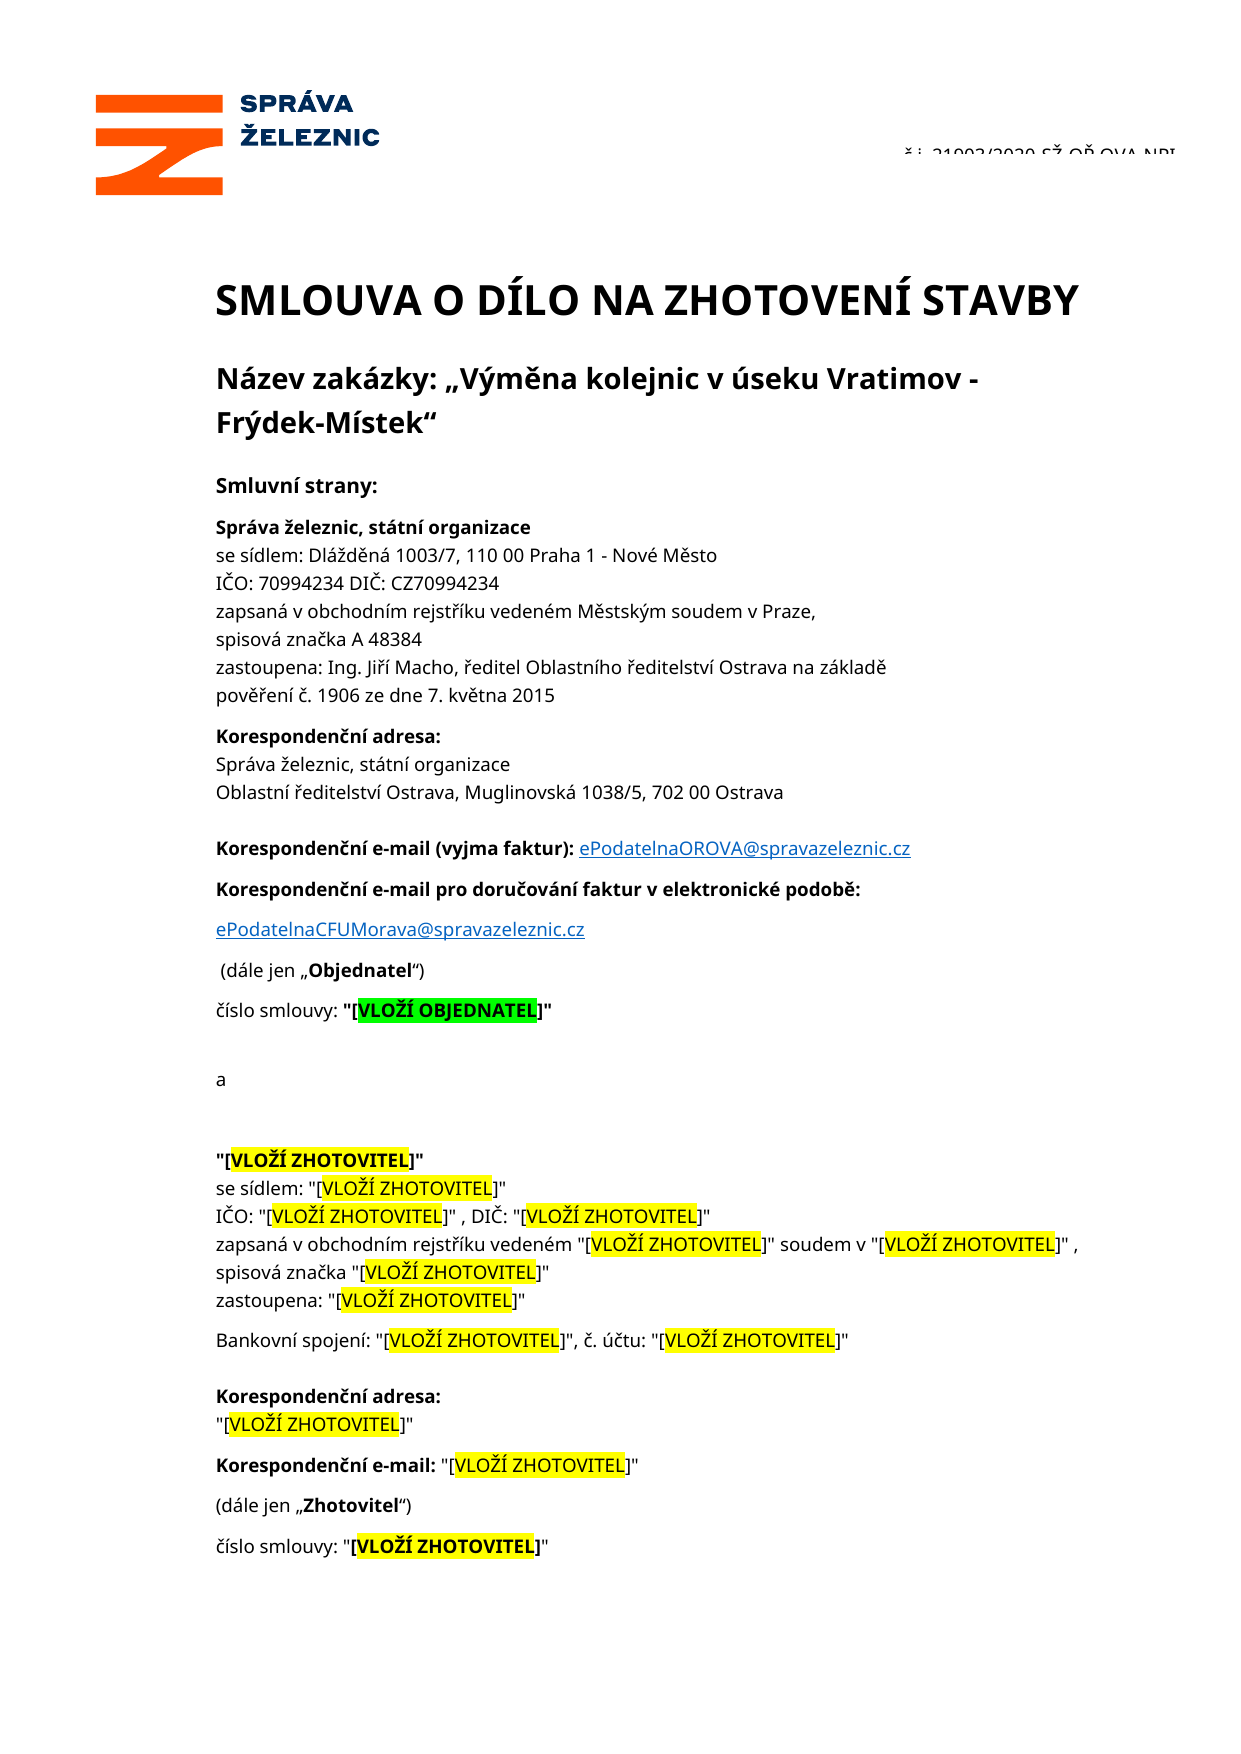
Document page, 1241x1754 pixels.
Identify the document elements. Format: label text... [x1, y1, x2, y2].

text Korespondenční adresa: [216, 1384, 1093, 1409]
text SMLOUVA O DÍLO NA ZHOTOVENÍ STAVBY [216, 271, 1093, 328]
text zastoupena: Ing. Jiří Macho, ředitel Oblastního ředitelství Ostrava na základě [216, 655, 1093, 680]
text Oblastní ředitelství Ostrava, Muglinovská 1038/5, 702 00 Ostrava [216, 779, 1093, 805]
text Korespondenční e-mail: "[VLOŽÍ ZHOTOVITEL]" [625, 1452, 1093, 1478]
text (dále jen „Zhotovitel“) [216, 1493, 1093, 1518]
text (dále jen „Objednatel“) [216, 957, 1093, 982]
text IČO: 70994234 DIČ: CZ70994234 [216, 571, 1093, 596]
text spisová značka "[VLOŽÍ ZHOTOVITEL]" [536, 1259, 1093, 1284]
text se sídlem: "[VLOŽÍ ZHOTOVITEL]" [216, 1175, 322, 1201]
text pověření č. 1906 ze dne 7. května 2015 [216, 683, 1093, 708]
text se sídlem: "[VLOŽÍ ZHOTOVITEL]" [492, 1175, 1093, 1201]
text Smluvní strany: [216, 471, 1093, 499]
text zapsaná v obchodním rejstříku vedeném "[VLOŽÍ ZHOTOVITEL]" soudem v "[VLOŽÍ ZHOTOVITEL]" , [216, 1231, 591, 1257]
text Správa železnic, státní organizace [216, 751, 1093, 777]
text číslo smlouvy: "[VLOŽÍ ZHOTOVITEL]" [534, 1533, 1093, 1559]
text Korespondenční e-mail pro doručování faktur v elektronické podobě: [216, 876, 1093, 901]
text zastoupena: "[VLOŽÍ ZHOTOVITEL]" [216, 1287, 341, 1313]
text IČO: "[VLOŽÍ ZHOTOVITEL]" , DIČ: "[VLOŽÍ ZHOTOVITEL]" [697, 1203, 1093, 1228]
text Korespondenční e-mail: "[VLOŽÍ ZHOTOVITEL]" [216, 1452, 455, 1478]
text číslo smlouvy: "[VLOŽÍ OBJEDNATEL]" [216, 997, 1093, 1023]
text zapsaná v obchodním rejstříku vedeném Městským soudem v Praze, [216, 599, 1093, 624]
text "[VLOŽÍ ZHOTOVITEL]" [409, 1147, 1093, 1172]
text ePodatelnaCFUMorava@spravazeleznic.cz [216, 916, 1093, 942]
text číslo smlouvy: "[VLOŽÍ ZHOTOVITEL]" [216, 1533, 357, 1559]
text Správa železnic, státní organizace [216, 514, 1093, 540]
text spisová značka "[VLOŽÍ ZHOTOVITEL]" [216, 1259, 365, 1284]
text a [216, 1066, 1093, 1091]
text Korespondenční e-mail (vyjma faktur): ePodatelnaOROVA@spravazeleznic.cz [216, 835, 1093, 861]
text "[VLOŽÍ ZHOTOVITEL]" [399, 1412, 1093, 1437]
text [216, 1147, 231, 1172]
text Korespondenční adresa: [216, 723, 1093, 749]
text se sídlem: Dlážděná 1003/7, 110 00 Praha 1 - Nové Město [216, 543, 1093, 568]
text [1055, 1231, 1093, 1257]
text zastoupena: "[VLOŽÍ ZHOTOVITEL]" [512, 1287, 1093, 1313]
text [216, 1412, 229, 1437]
text Název zakázky: „Výměna kolejnic v úseku Vratimov - Frýdek-Místek“ [216, 358, 1093, 442]
text spisová značka A 48384 [216, 627, 1093, 652]
text Bankovní spojení: "[VLOŽÍ ZHOTOVITEL]", č. účtu: "[VLOŽÍ ZHOTOVITEL]" [216, 1328, 389, 1353]
text Bankovní spojení: "[VLOŽÍ ZHOTOVITEL]", č. účtu: "[VLOŽÍ ZHOTOVITEL]" [835, 1328, 1093, 1353]
